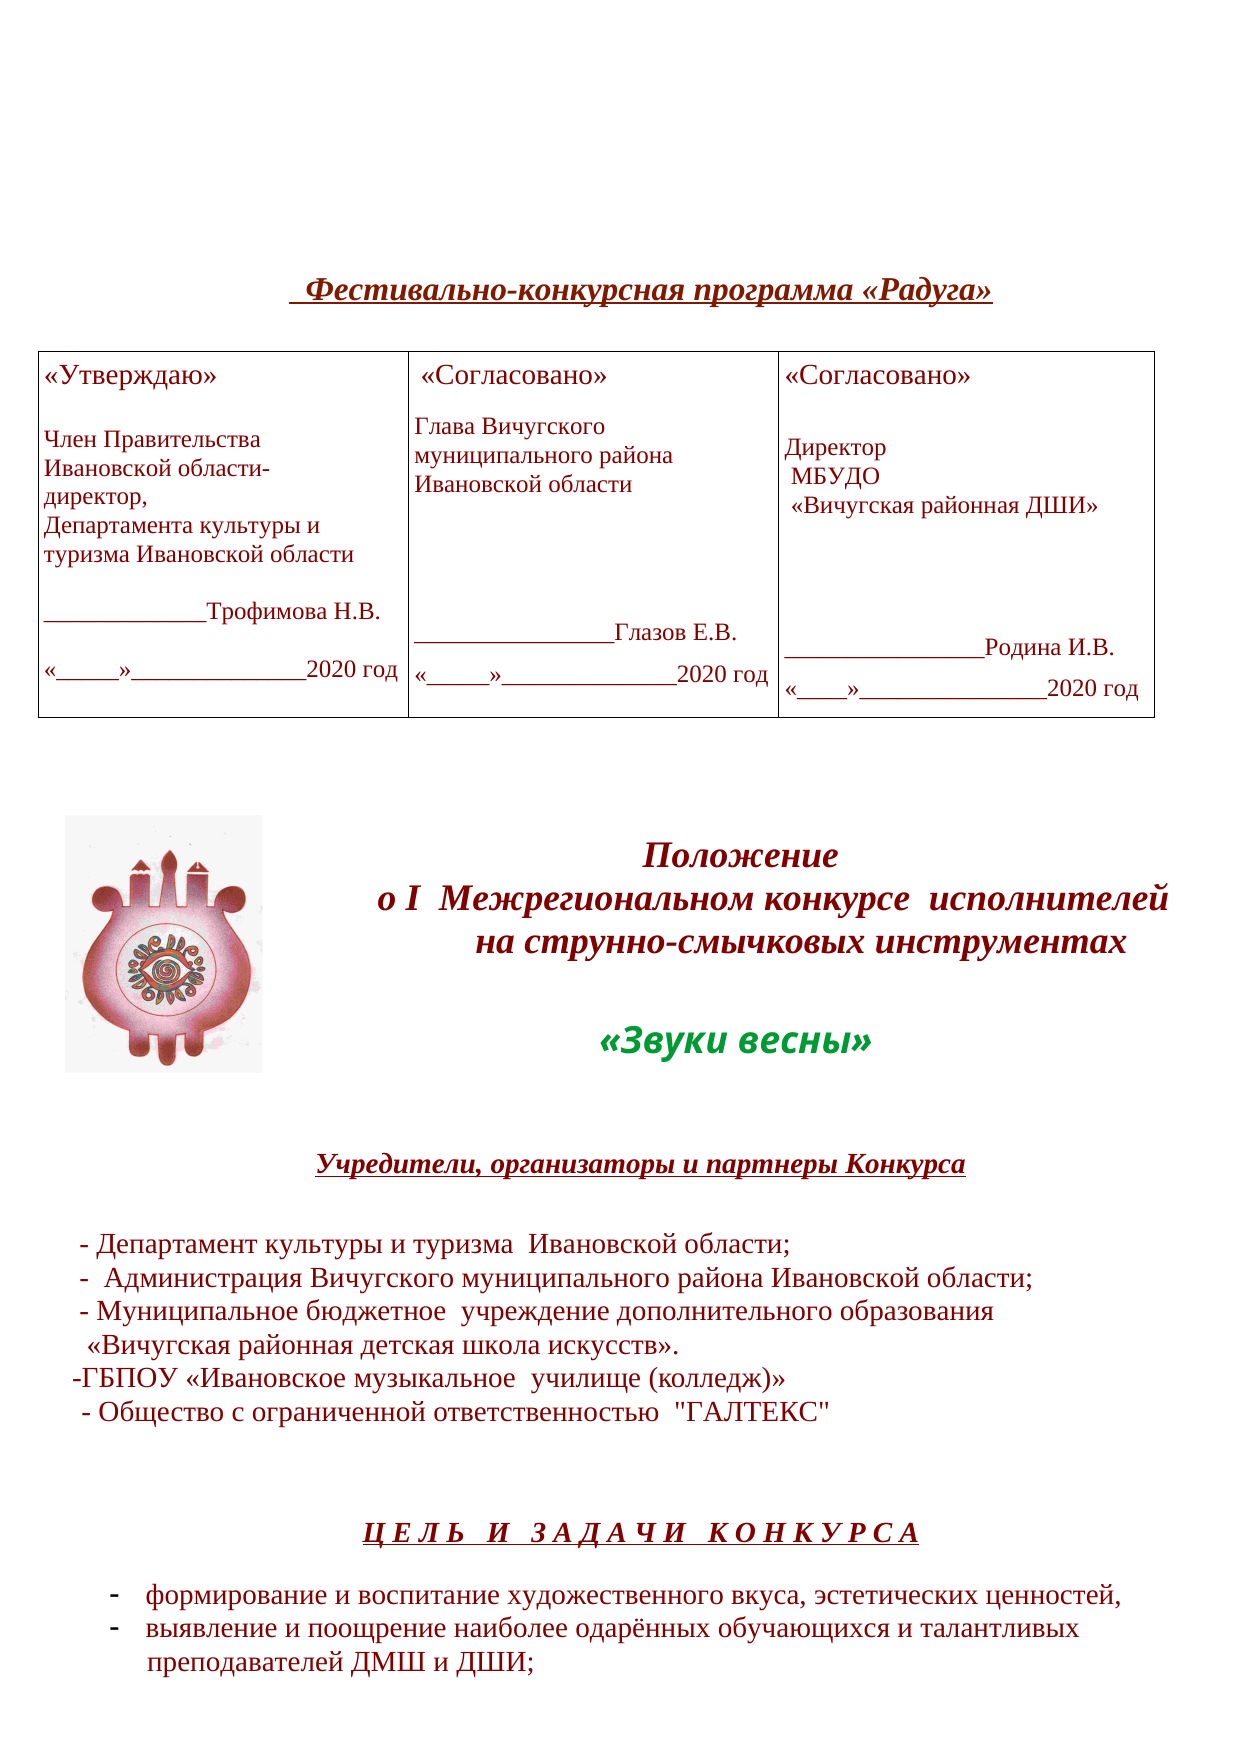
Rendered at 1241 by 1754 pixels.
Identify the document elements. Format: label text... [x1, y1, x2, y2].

text - Департамент культуры и туризма Ивановской области; [72, 1226, 1209, 1260]
text Фестивально-конкурсная программа «Радуга» [72, 269, 1209, 307]
text - Общество с ограниченной ответственностью "ГАЛТЕКС" [59, 1394, 1209, 1427]
text Положение [263, 833, 1209, 876]
table_header «Утверждаю» Член Правительства Ивановской области- директор, Департамента культуры и туризма Ивановской области _____________Трофимова Н.В. «_____»______________2020 год [39, 352, 408, 717]
list выявление и поощрение наиболее одарённых обучающихся и талантливых преподавателей ДМШ и ДШИ; [109, 1611, 1209, 1678]
text «Вичугская районная детская школа искусств». [72, 1327, 1209, 1360]
text - Муниципальное бюджетное учреждение дополнительного образования [72, 1293, 1209, 1327]
text - Администрация Вичугского муниципального района Ивановской области; [72, 1260, 1209, 1293]
table_header «Согласовано» Директор МБУДО «Вичугская районная ДШИ» ________________Родина И.В. «____»_______________2020 год [779, 352, 1154, 717]
list формирование и воспитание художественного вкуса, эстетических ценностей, [109, 1577, 1209, 1611]
text на струнно-смычковых инструментах [263, 919, 1209, 962]
table_header «Согласовано» Глава Вичугского муниципального района Ивановской области ________________Глазов Е.В. «_____»______________2020 год [409, 352, 778, 717]
text Ц Е Л Ь И З А Д А Ч И К О Н К У Р С А [72, 1515, 1209, 1548]
text «Звуки весны» [263, 1013, 1209, 1064]
picture [64, 815, 263, 1073]
text -ГБПОУ «Ивановское музыкальное училище (колледж)» [72, 1360, 1209, 1394]
text о I Межрегиональном конкурсе исполнителей [263, 876, 1209, 919]
list Учредители, организаторы и партнеры Конкурса [72, 1147, 1209, 1180]
